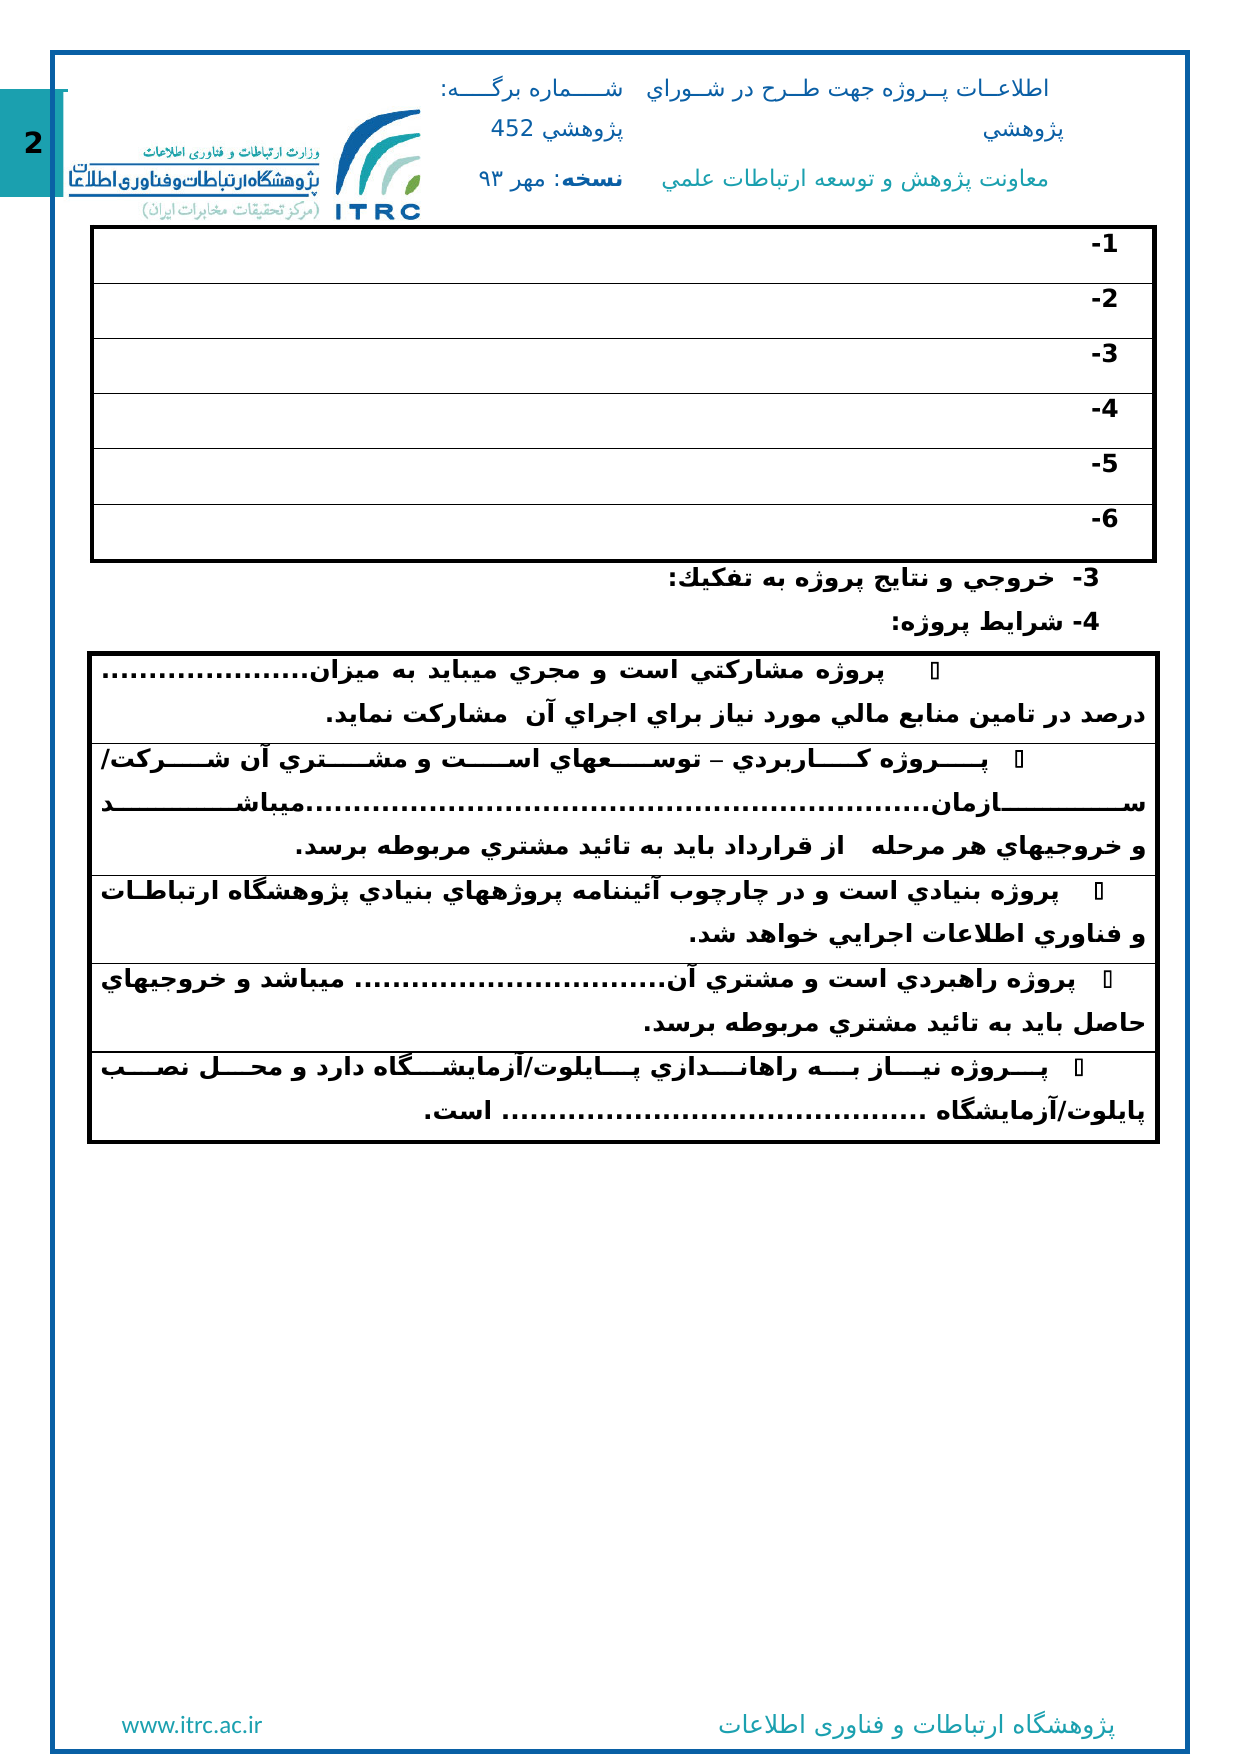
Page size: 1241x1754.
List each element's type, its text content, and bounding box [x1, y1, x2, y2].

table_cell 4- [94, 394, 1152, 448]
table_header پروژه مشاركتي است و مجري ميبايد به ميزان...................... درصد در تامين منابع مالي مورد نياز براي اجراي آن مشاركت نمايد. [92, 656, 1155, 743]
table_cell پروژه بنيادي است و در چارچوب آئيننامه پروژههاي بنيادي پژوهشگاه ارتباطات و فناوري اطلاعات اجرايي خواهد شد. [92, 876, 1155, 963]
table_cell پروژه راهبردي است و مشتري آن................................. ميباشد و خروجيهاي حاصل بايد به تائيد مشتري مربوطه برسد. [92, 964, 1155, 1051]
table_cell 3- [94, 339, 1152, 393]
text 3- خروجي و نتايج پروژه به تفكيك: [122, 563, 1125, 593]
text 4- شرايط پروژه: [122, 607, 1125, 636]
table_cell پروژه كاربردي – توسعهاي است و مشتري آن شركت/ سازمان..................................................................ميباشد و خروجيهاي هر مرحله از قرارداد بايد به تائيد مشتري مربوطه برسد. [92, 744, 1155, 875]
picture [63, 92, 429, 237]
table_cell 6- [94, 505, 1152, 559]
table_cell 5- [94, 449, 1152, 503]
table_cell 2- [94, 284, 1152, 338]
table_header 1- [94, 229, 1152, 283]
table_cell پروژه نياز به راهاندازي پايلوت/آزمايشگاه دارد و محل نصب پايلوت/آزمايشگاه ............................................. است. [92, 1053, 1155, 1139]
